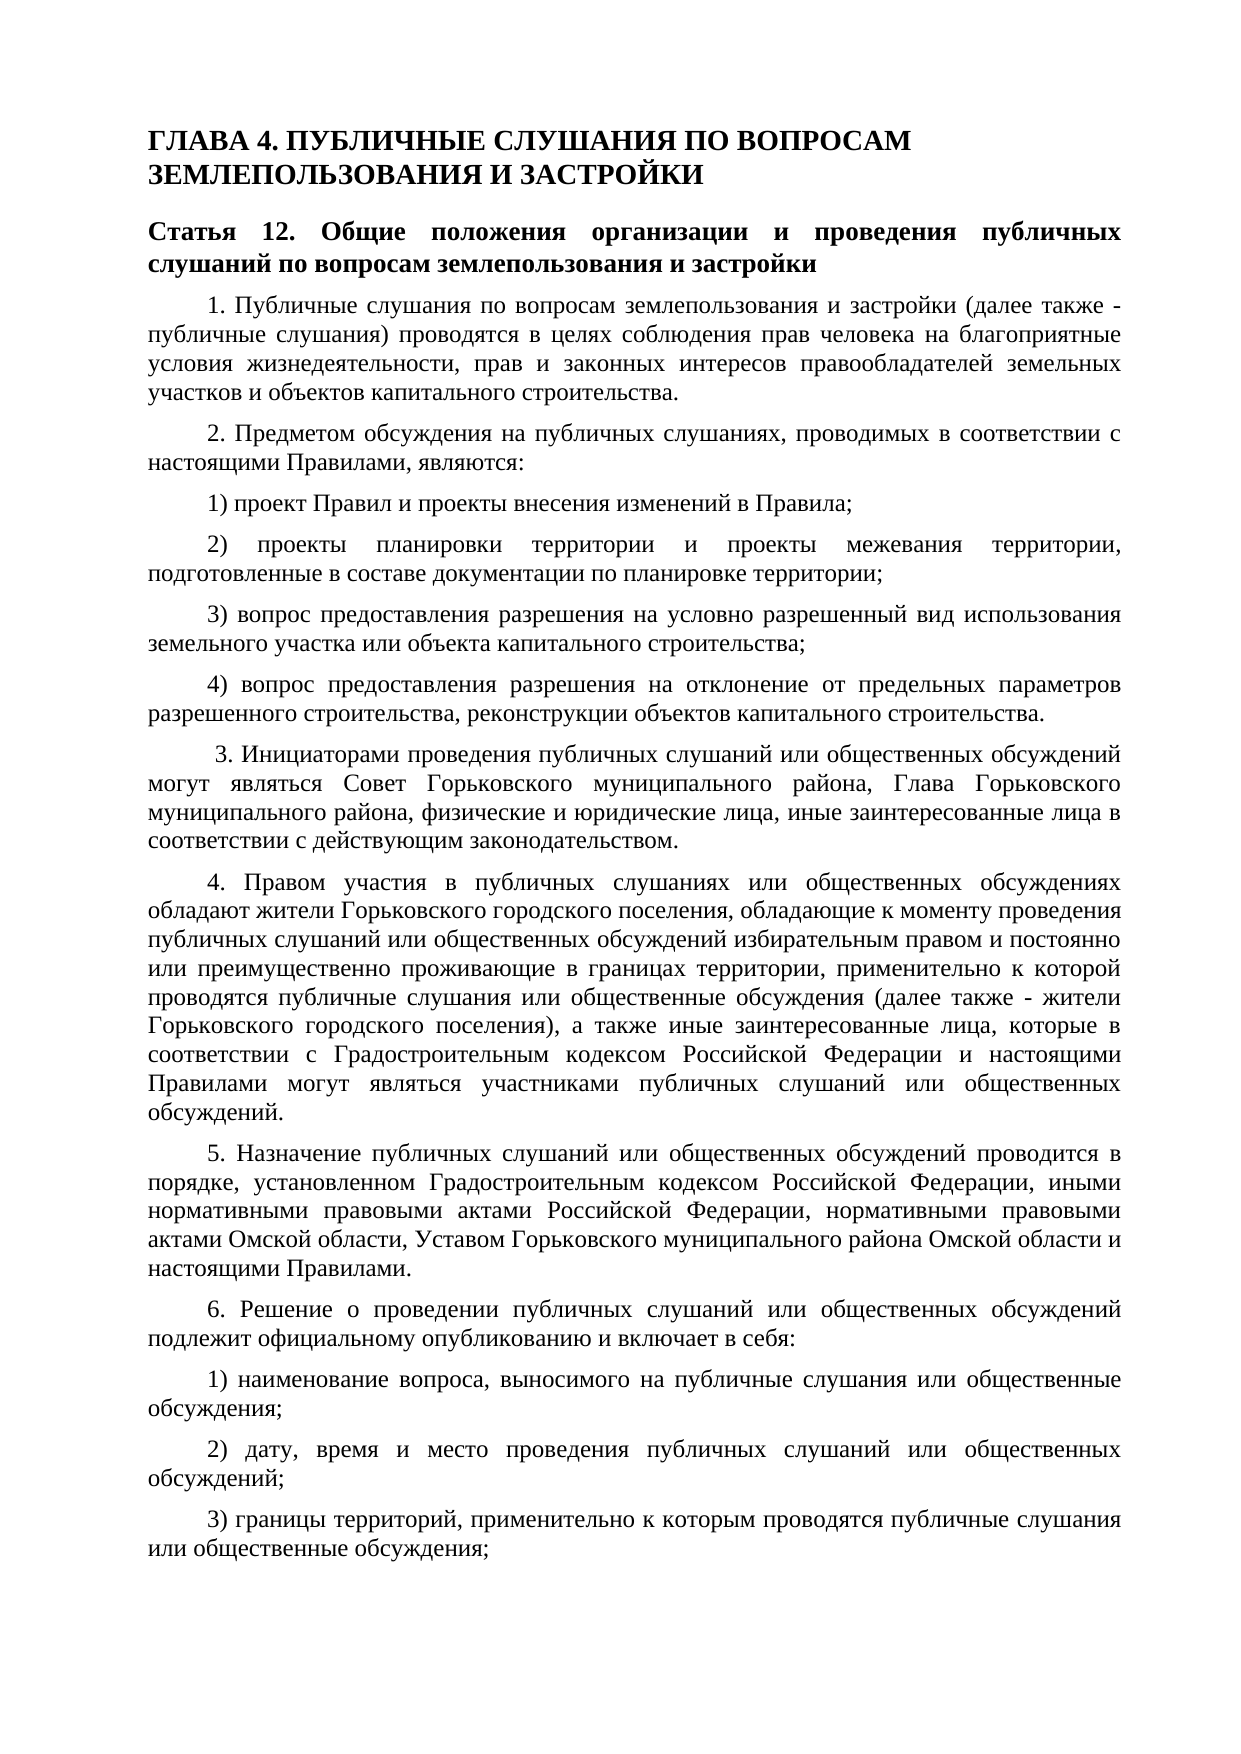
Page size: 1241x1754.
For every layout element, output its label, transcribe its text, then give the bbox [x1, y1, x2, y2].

text 5. Назначение публичных слушаний или общественных обсуждений проводится в порядке, установленном Градостроительным кодексом Российской Федерации, иными нормативными правовыми актами Российской Федерации, нормативными правовыми актами Омской области, Уставом Горьковского муниципального района Омской области и настоящими Правилами. [148, 1138, 1122, 1282]
text 1. Публичные слушания по вопросам землепользования и застройки (далее также - публичные слушания) проводятся в целях соблюдения прав человека на благоприятные условия жизнедеятельности, прав и законных интересов правообладателей земельных участков и объектов капитального строительства. [148, 290, 1122, 405]
text 4. Правом участия в публичных слушаниях или общественных обсуждениях обладают жители Горьковского городского поселения, обладающие к моменту проведения публичных слушаний или общественных обсуждений избирательным правом и постоянно или преимущественно проживающие в границах территории, применительно к которой проводятся публичные слушания или общественные обсуждения (далее также - жители Горьковского городского поселения), а также иные заинтересованные лица, которые в соответствии с Градостроительным кодексом Российской Федерации и настоящими Правилами могут являться участниками публичных слушаний или общественных обсуждений. [148, 867, 1122, 1125]
text 1) проект Правил и проекты внесения изменений в Правила; [148, 488, 1122, 517]
text 1) наименование вопроса, выносимого на публичные слушания или общественные обсуждения; [148, 1364, 1122, 1422]
text Статья 12. Общие положения организации и проведения публичных слушаний по вопросам землепользования и застройки [148, 216, 1122, 278]
subtitle ГЛАВА 4. ПУБЛИЧНЫЕ СЛУШАНИЯ ПО ВОПРОСАМ ЗЕМЛЕПОЛЬЗОВАНИЯ И ЗАСТРОЙКИ [148, 123, 1122, 191]
text 2. Предметом обсуждения на публичных слушаниях, проводимых в соответствии с настоящими Правилами, являются: [148, 418, 1122, 475]
text 3) вопрос предоставления разрешения на условно разрешенный вид использования земельного участка или объекта капитального строительства; [148, 599, 1122, 657]
text 6. Решение о проведении публичных слушаний или общественных обсуждений подлежит официальному опубликованию и включает в себя: [148, 1294, 1122, 1352]
text 3. Инициаторами проведения публичных слушаний или общественных обсуждений могут являться Совет Горьковского муниципального района, Глава Горьковского муниципального района, физические и юридические лица, иные заинтересованные лица в соответствии с действующим законодательством. [148, 739, 1122, 854]
text 2) проекты планировки территории и проекты межевания территории, подготовленные в составе документации по планировке территории; [148, 529, 1122, 587]
text 2) дату, время и место проведения публичных слушаний или общественных обсуждений; [148, 1434, 1122, 1492]
text 4) вопрос предоставления разрешения на отклонение от предельных параметров разрешенного строительства, реконструкции объектов капитального строительства. [148, 669, 1122, 727]
text 3) границы территорий, применительно к которым проводятся публичные слушания или общественные обсуждения; [148, 1504, 1122, 1562]
